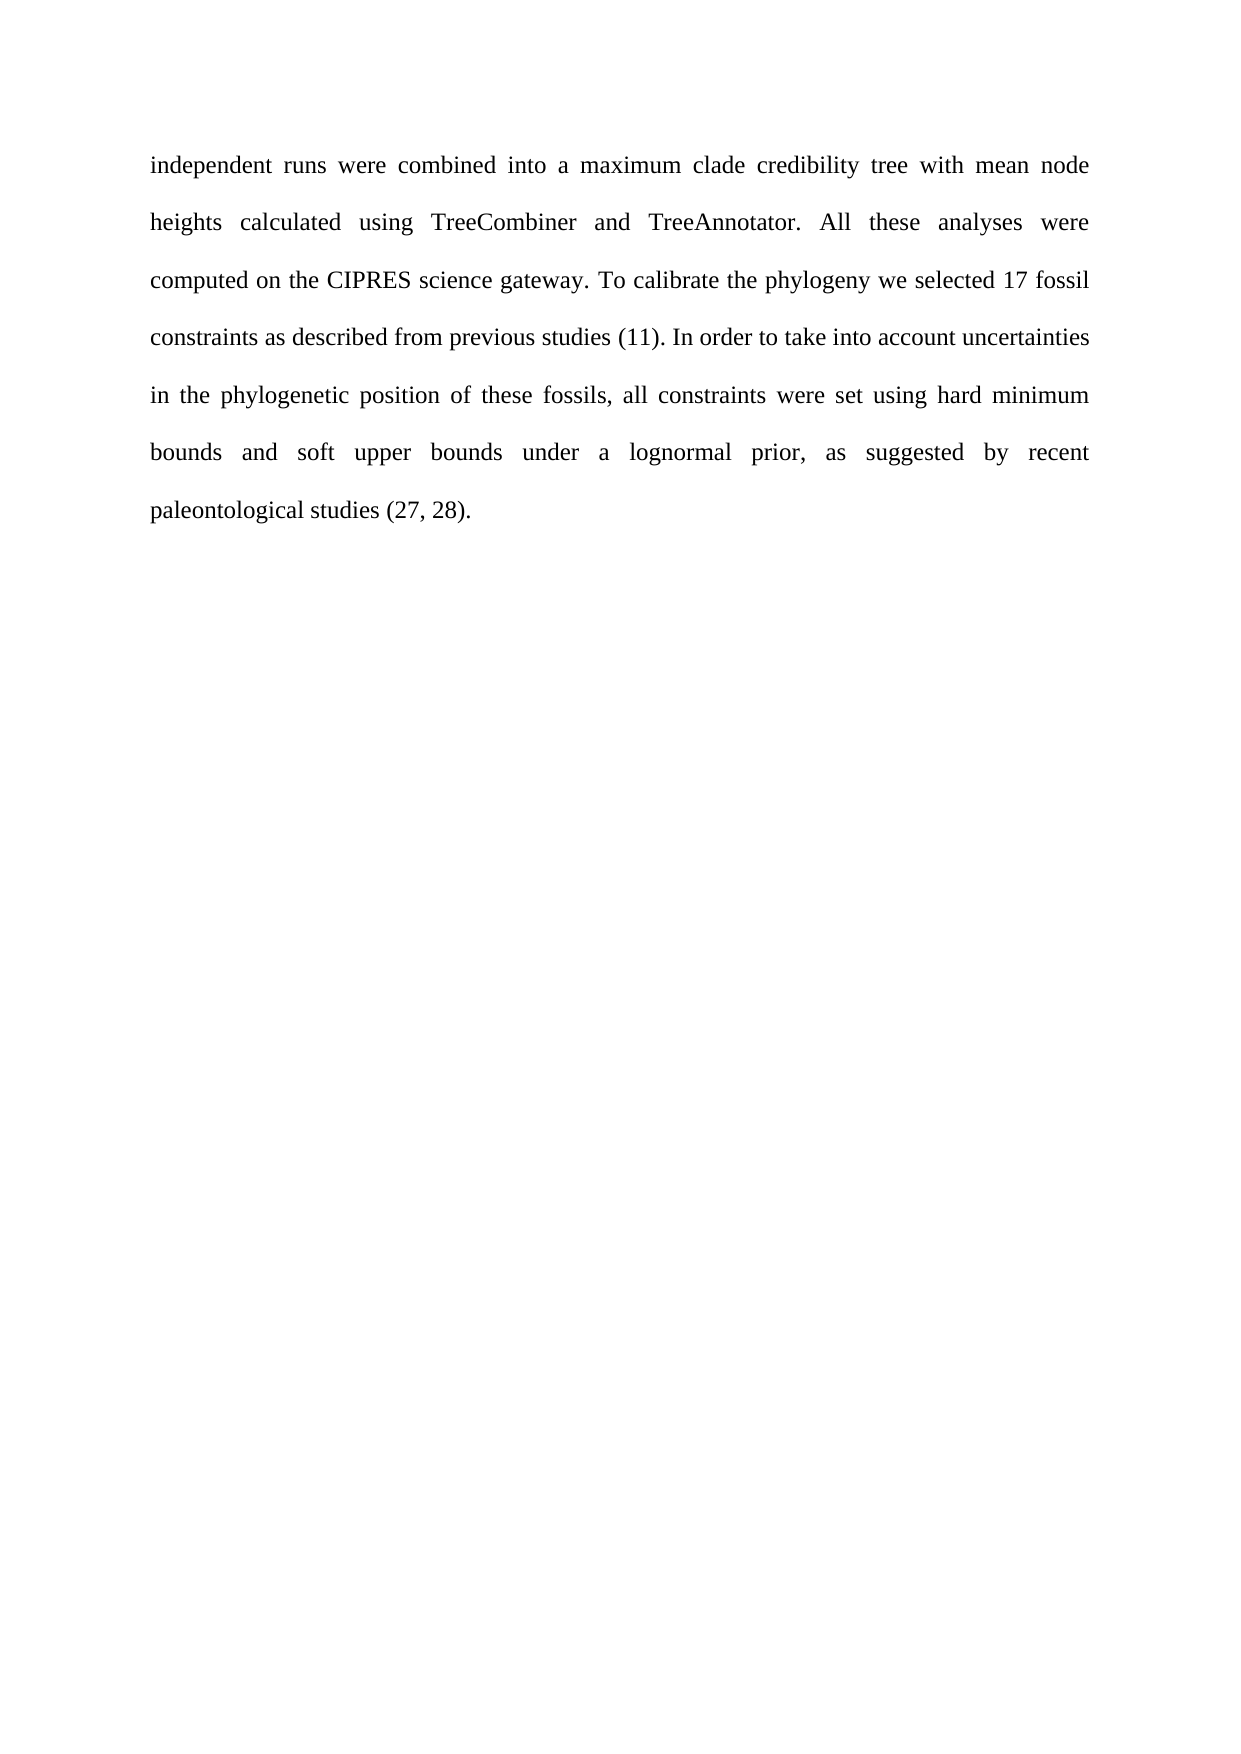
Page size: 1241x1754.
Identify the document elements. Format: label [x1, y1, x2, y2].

text [150, 150, 1090, 524]
